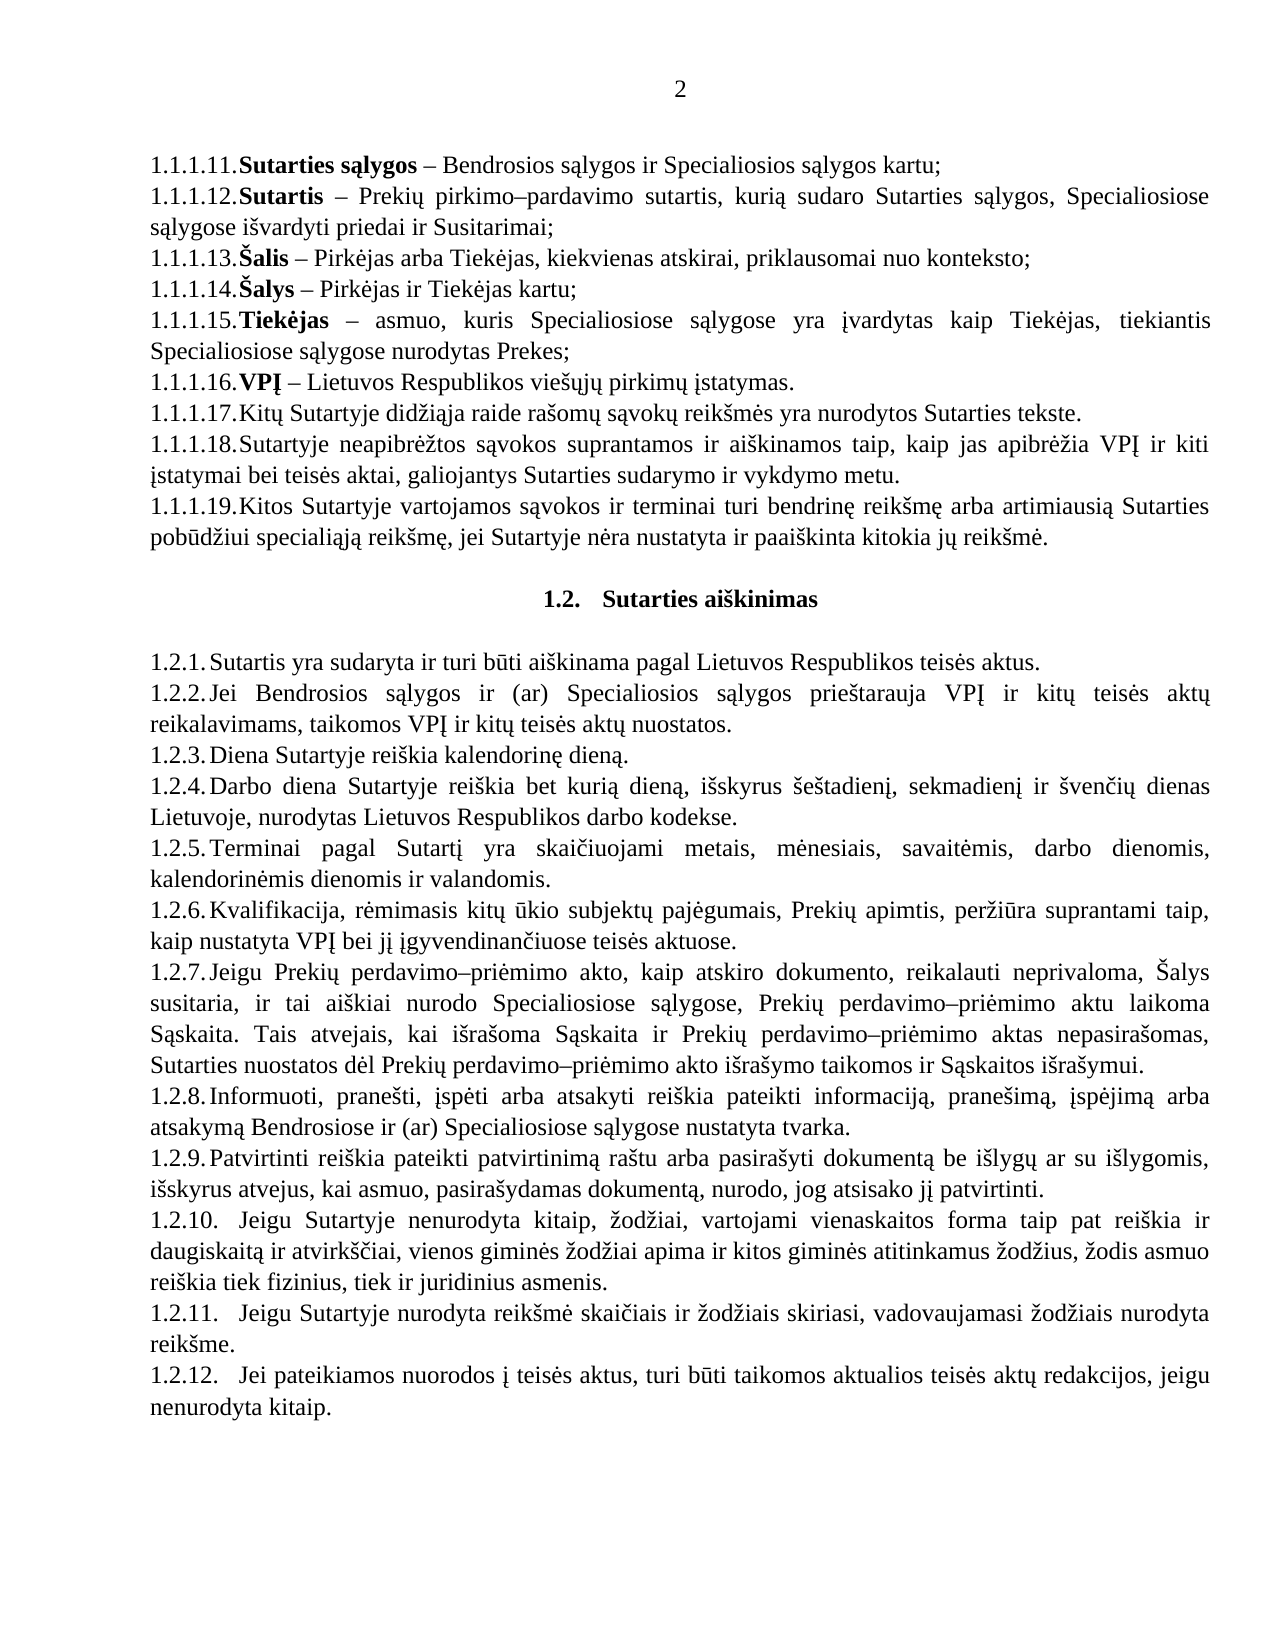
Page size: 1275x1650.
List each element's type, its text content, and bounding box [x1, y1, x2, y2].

text 1.2.3. Diena Sutartyje reiškia kalendorinę dieną. [150, 740, 1211, 768]
text 1.2.6. Kvalifikacija, rėmimasis kitų ūkio subjektų pajėgumais, Prekių apimtis, peržiūra suprantami taip, kaip nustatyta VPĮ bei jį įgyvendinančiuose teisės aktuose. [150, 895, 1211, 955]
text 1.2.9. Patvirtinti reiškia pateikti patvirtinimą raštu arba pasirašyti dokumentą be išlygų ar su išlygomis, išskyrus atvejus, kai asmuo, pasirašydamas dokumentą, nurodo, jog atsisako jį patvirtinti. [150, 1143, 1211, 1203]
text 1.1.1.15. Tiekėjas – asmuo, kuris Specialiosiose sąlygose yra įvardytas kaip Tiekėjas, tiekiantis Specialiosiose sąlygose nurodytas Prekes; [150, 305, 1211, 365]
text 1.1.1.16. VPĮ – Lietuvos Respublikos viešųjų pirkimų įstatymas. [150, 367, 1211, 396]
text 1.1.1.19. Kitos Sutartyje vartojamos sąvokos ir terminai turi bendrinę reikšmę arba artimiausią Sutarties pobūdžiui specialiąją reikšmę, jei Sutartyje nėra nustatyta ir paaiškinta kitokia jų reikšmė. [150, 491, 1211, 551]
text 1.2.11. Jeigu Sutartyje nurodyta reikšmė skaičiais ir žodžiais skiriasi, vadovaujamasi žodžiais nurodyta reikšme. [150, 1298, 1211, 1358]
text 1.1.1.12. Sutartis – Prekių pirkimo–pardavimo sutartis, kurią sudaro Sutarties sąlygos, Specialiosiose sąlygose išvardyti priedai ir Susitarimai; [150, 181, 1211, 241]
text 1.1.1.18. Sutartyje neapibrėžtos sąvokos suprantamos ir aiškinamos taip, kaip jas apibrėžia VPĮ ir kiti įstatymai bei teisės aktai, galiojantys Sutarties sudarymo ir vykdymo metu. [150, 429, 1211, 489]
text 1.2.7. Jeigu Prekių perdavimo–priėmimo akto, kaip atskiro dokumento, reikalauti neprivaloma, Šalys susitaria, ir tai aiškiai nurodo Specialiosiose sąlygose, Prekių perdavimo–priėmimo aktu laikoma Sąskaita. Tais atvejais, kai išrašoma Sąskaita ir Prekių perdavimo–priėmimo aktas nepasirašomas, Sutarties nuostatos dėl Prekių perdavimo–priėmimo akto išrašymo taikomos ir Sąskaitos išrašymui. [150, 957, 1211, 1079]
text 1.1.1.11. Sutarties sąlygos – Bendrosios sąlygos ir Specialiosios sąlygos kartu; [150, 150, 1211, 179]
text 1.2.4. Darbo diena Sutartyje reiškia bet kurią dieną, išskyrus šeštadienį, sekmadienį ir švenčių dienas Lietuvoje, nurodytas Lietuvos Respublikos darbo kodekse. [150, 771, 1211, 831]
text 1.1.1.17. Kitų Sutartyje didžiąja raide rašomų sąvokų reikšmės yra nurodytos Sutarties tekste. [150, 398, 1211, 427]
text 1.2.8. Informuoti, pranešti, įspėti arba atsakyti reiškia pateikti informaciją, pranešimą, įspėjimą arba atsakymą Bendrosiose ir (ar) Specialiosiose sąlygose nustatyta tvarka. [150, 1081, 1211, 1141]
text 1.2.12. Jei pateikiamos nuorodos į teisės aktus, turi būti taikomos aktualios teisės aktų redakcijos, jeigu nenurodyta kitaip. [150, 1361, 1211, 1420]
text 1.2.1. Sutartis yra sudaryta ir turi būti aiškinama pagal Lietuvos Respublikos teisės aktus. [150, 647, 1211, 675]
text 1.1.1.14. Šalys – Pirkėjas ir Tiekėjas kartu; [150, 274, 1211, 303]
text 1.1.1.13. Šalis – Pirkėjas arba Tiekėjas, kiekvienas atskirai, priklausomai nuo konteksto; [150, 243, 1211, 272]
text 1.2. Sutarties aiškinimas [150, 584, 1211, 613]
text 1.2.10. Jeigu Sutartyje nenurodyta kitaip, žodžiai, vartojami vienaskaitos forma taip pat reiškia ir daugiskaitą ir atvirkščiai, vienos giminės žodžiai apima ir kitos giminės atitinkamus žodžius, žodis asmuo reiškia tiek fizinius, tiek ir juridinius asmenis. [150, 1205, 1211, 1236]
text 1.2.2. Jei Bendrosios sąlygos ir (ar) Specialiosios sąlygos prieštarauja VPĮ ir kitų teisės aktų reikalavimams, taikomos VPĮ ir kitų teisės aktų nuostatos. [150, 678, 1211, 737]
text 1.2.10. Jeigu Sutartyje nenurodyta kitaip, žodžiai, vartojami vienaskaitos forma taip pat reiškia ir daugiskaitą ir atvirkščiai, vienos giminės žodžiai apima ir kitos giminės atitinkamus žodžius, žodis asmuo reiškia tiek fizinius, tiek ir juridinius asmenis. [150, 1265, 1211, 1296]
text 1.2.5. Terminai pagal Sutartį yra skaičiuojami metais, mėnesiais, savaitėmis, darbo dienomis, kalendorinėmis dienomis ir valandomis. [150, 833, 1211, 893]
